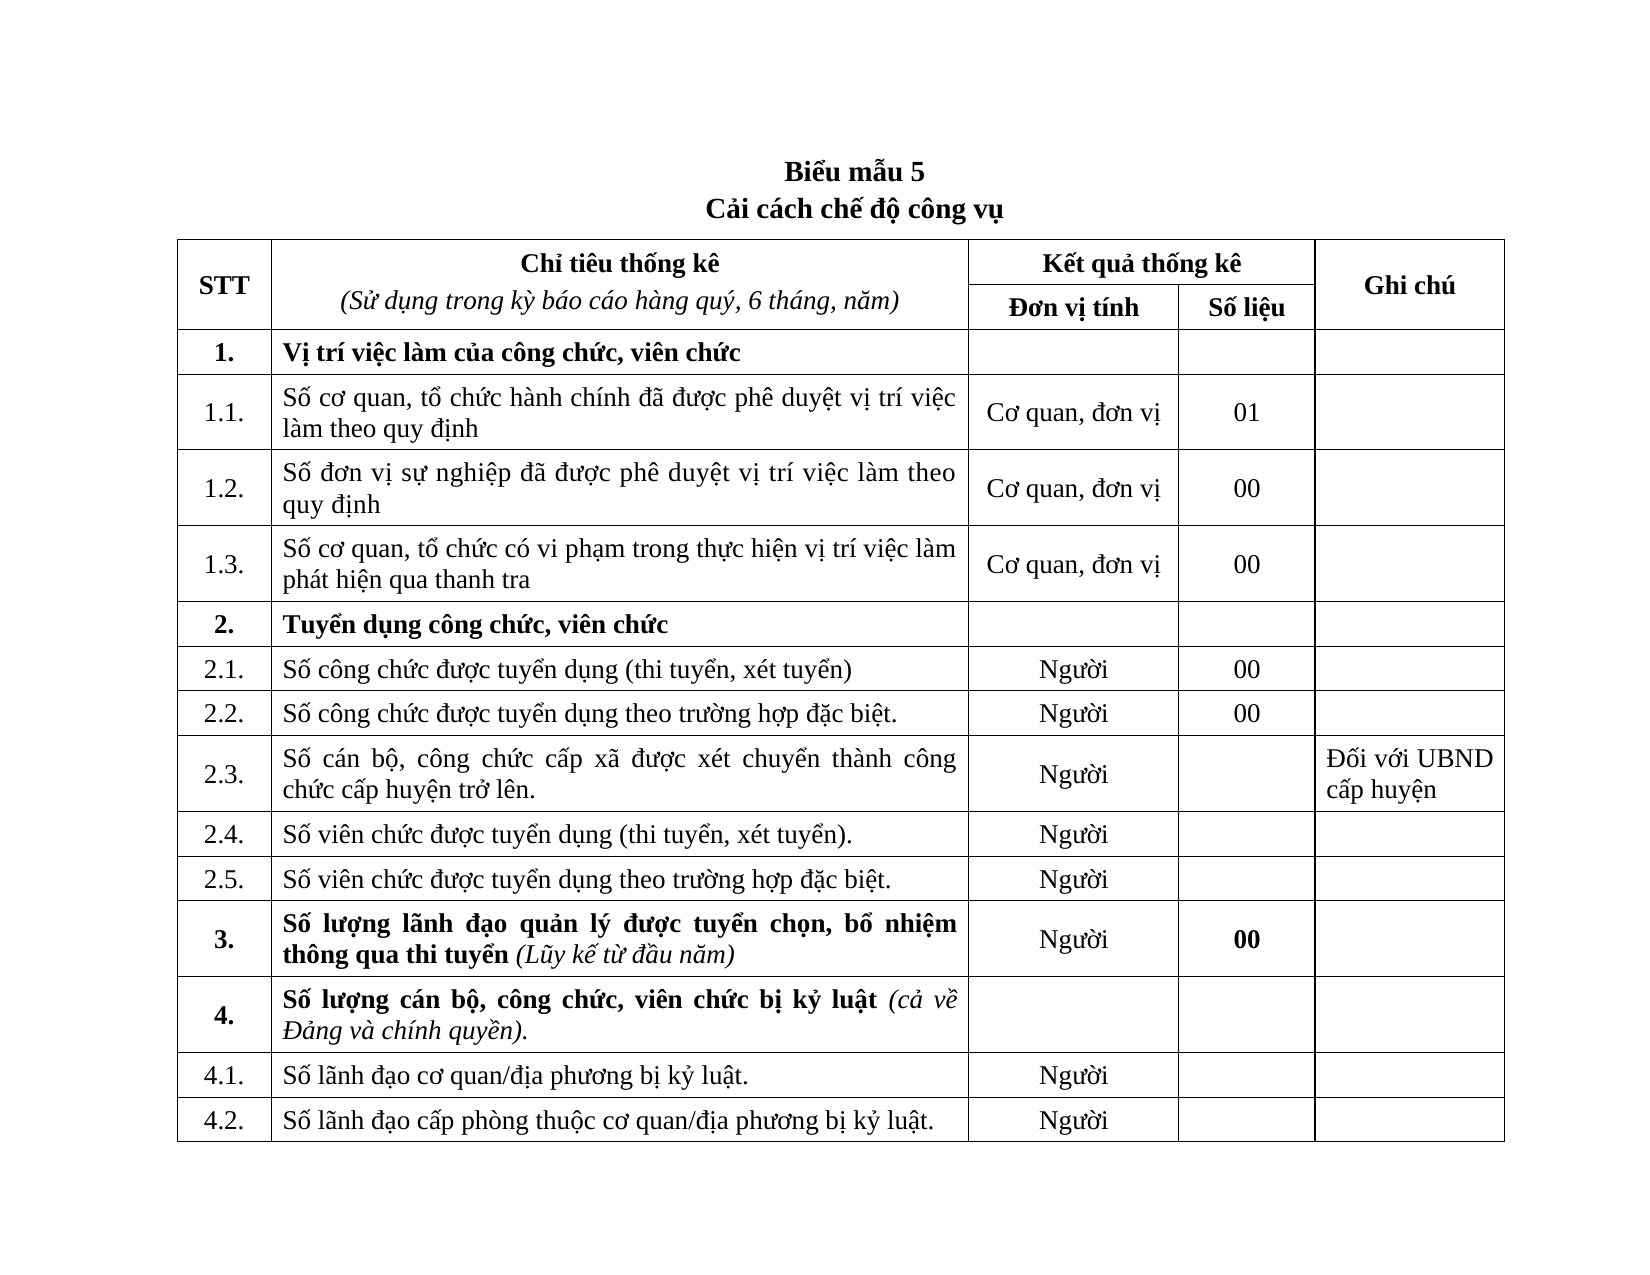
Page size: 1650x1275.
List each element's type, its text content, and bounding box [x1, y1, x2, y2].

table_cell Vị trí việc làm của công chức, viên chức [272, 330, 968, 373]
table_cell [969, 330, 1178, 373]
table_cell 2.3. [178, 736, 271, 811]
table_cell [1316, 691, 1504, 735]
table_cell Người [969, 812, 1178, 856]
table_cell Số cơ quan, tổ chức có vi phạm trong thực hiện vị trí việc làm phát hiện qua thanh tra [272, 526, 968, 601]
table_cell [1179, 1098, 1314, 1141]
table_cell Tuyển dụng công chức, viên chức [272, 602, 968, 646]
table_cell [1316, 330, 1504, 373]
table_cell 00 [1179, 691, 1314, 735]
table_cell [1179, 602, 1314, 646]
table_cell Người [969, 857, 1178, 900]
table_cell [1316, 1098, 1504, 1141]
table_cell 01 [1179, 375, 1314, 449]
table_cell [1316, 977, 1504, 1052]
table_cell Số lượng lãnh đạo quản lý được tuyển chọn, bổ nhiệm thông qua thi tuyển (Lũy kế từ đầu năm) [272, 901, 968, 976]
table_cell 1.3. [178, 526, 271, 601]
table_cell [1316, 1053, 1504, 1097]
table_cell Người [969, 1098, 1178, 1141]
table_cell [1179, 812, 1314, 856]
table_cell Người [969, 736, 1178, 811]
table_cell 2.4. [178, 812, 271, 856]
table_cell [1179, 1053, 1314, 1097]
table_cell 00 [1179, 647, 1314, 690]
table_cell 00 [1179, 450, 1314, 525]
table_cell [1316, 375, 1504, 449]
table_cell [1179, 977, 1314, 1052]
table_cell Đối với UBND cấp huyện [1316, 736, 1504, 811]
table_header Ghi chú [1316, 240, 1504, 329]
table_cell [1316, 812, 1504, 856]
table_cell Cơ quan, đơn vị [969, 375, 1178, 449]
text Cải cách chế độ công vụ [177, 191, 1532, 224]
table_cell 2.2. [178, 691, 271, 735]
table_cell Số viên chức được tuyển dụng theo trường hợp đặc biệt. [272, 857, 968, 900]
table_cell 2. [178, 602, 271, 646]
table_cell Số lượng cán bộ, công chức, viên chức bị kỷ luật (cả về Đảng và chính quyền). [272, 977, 968, 1052]
table_cell 1.1. [178, 375, 271, 449]
table_cell 00 [1179, 901, 1314, 976]
table_cell Người [969, 691, 1178, 735]
table_cell Cơ quan, đơn vị [969, 526, 1178, 601]
table_cell Người [969, 1053, 1178, 1097]
table_cell [1179, 736, 1314, 811]
table_cell 2.1. [178, 647, 271, 690]
table_cell 1.2. [178, 450, 271, 525]
table_cell Số lãnh đạo cơ quan/địa phương bị kỷ luật. [272, 1053, 968, 1097]
table_cell [1316, 450, 1504, 525]
table_cell 4. [178, 977, 271, 1052]
table_cell [1316, 602, 1504, 646]
table_cell Đơn vị tính [969, 285, 1178, 329]
table_header Kết quả thống kê [969, 240, 1314, 284]
table_cell [1316, 647, 1504, 690]
table_cell Số liệu [1179, 285, 1314, 329]
table_cell 2.5. [178, 857, 271, 900]
table_cell Người [969, 901, 1178, 976]
text Biểu mẫu 5 [177, 154, 1532, 188]
table_cell Số công chức được tuyển dụng (thi tuyển, xét tuyển) [272, 647, 968, 690]
table_cell Số cán bộ, công chức cấp xã được xét chuyển thành công chức cấp huyện trở lên. [272, 736, 968, 811]
table_cell [1179, 330, 1314, 373]
table_cell Người [969, 647, 1178, 690]
table_cell 3. [178, 901, 271, 976]
table_cell Số cơ quan, tổ chức hành chính đã được phê duyệt vị trí việc làm theo quy định [272, 375, 968, 449]
table_cell Cơ quan, đơn vị [969, 450, 1178, 525]
table_cell [969, 977, 1178, 1052]
table_cell [1316, 901, 1504, 976]
table_cell Số viên chức được tuyển dụng (thi tuyển, xét tuyển). [272, 812, 968, 856]
table_cell [1316, 526, 1504, 601]
table_header STT [178, 240, 271, 329]
table_cell Số đơn vị sự nghiệp đã được phê duyệt vị trí việc làm theo quy định [272, 450, 968, 525]
table_cell 4.2. [178, 1098, 271, 1141]
table_cell Số công chức được tuyển dụng theo trường hợp đặc biệt. [272, 691, 968, 735]
table_header Chỉ tiêu thống kê (Sử dụng trong kỳ báo cáo hàng quý, 6 tháng, năm) [272, 240, 968, 329]
table_cell 00 [1179, 526, 1314, 601]
table_cell 4.1. [178, 1053, 271, 1097]
table_cell [1316, 857, 1504, 900]
table_cell [1179, 857, 1314, 900]
table_cell [969, 602, 1178, 646]
table_cell 1. [178, 330, 271, 373]
table_cell Số lãnh đạo cấp phòng thuộc cơ quan/địa phương bị kỷ luật. [272, 1098, 968, 1141]
